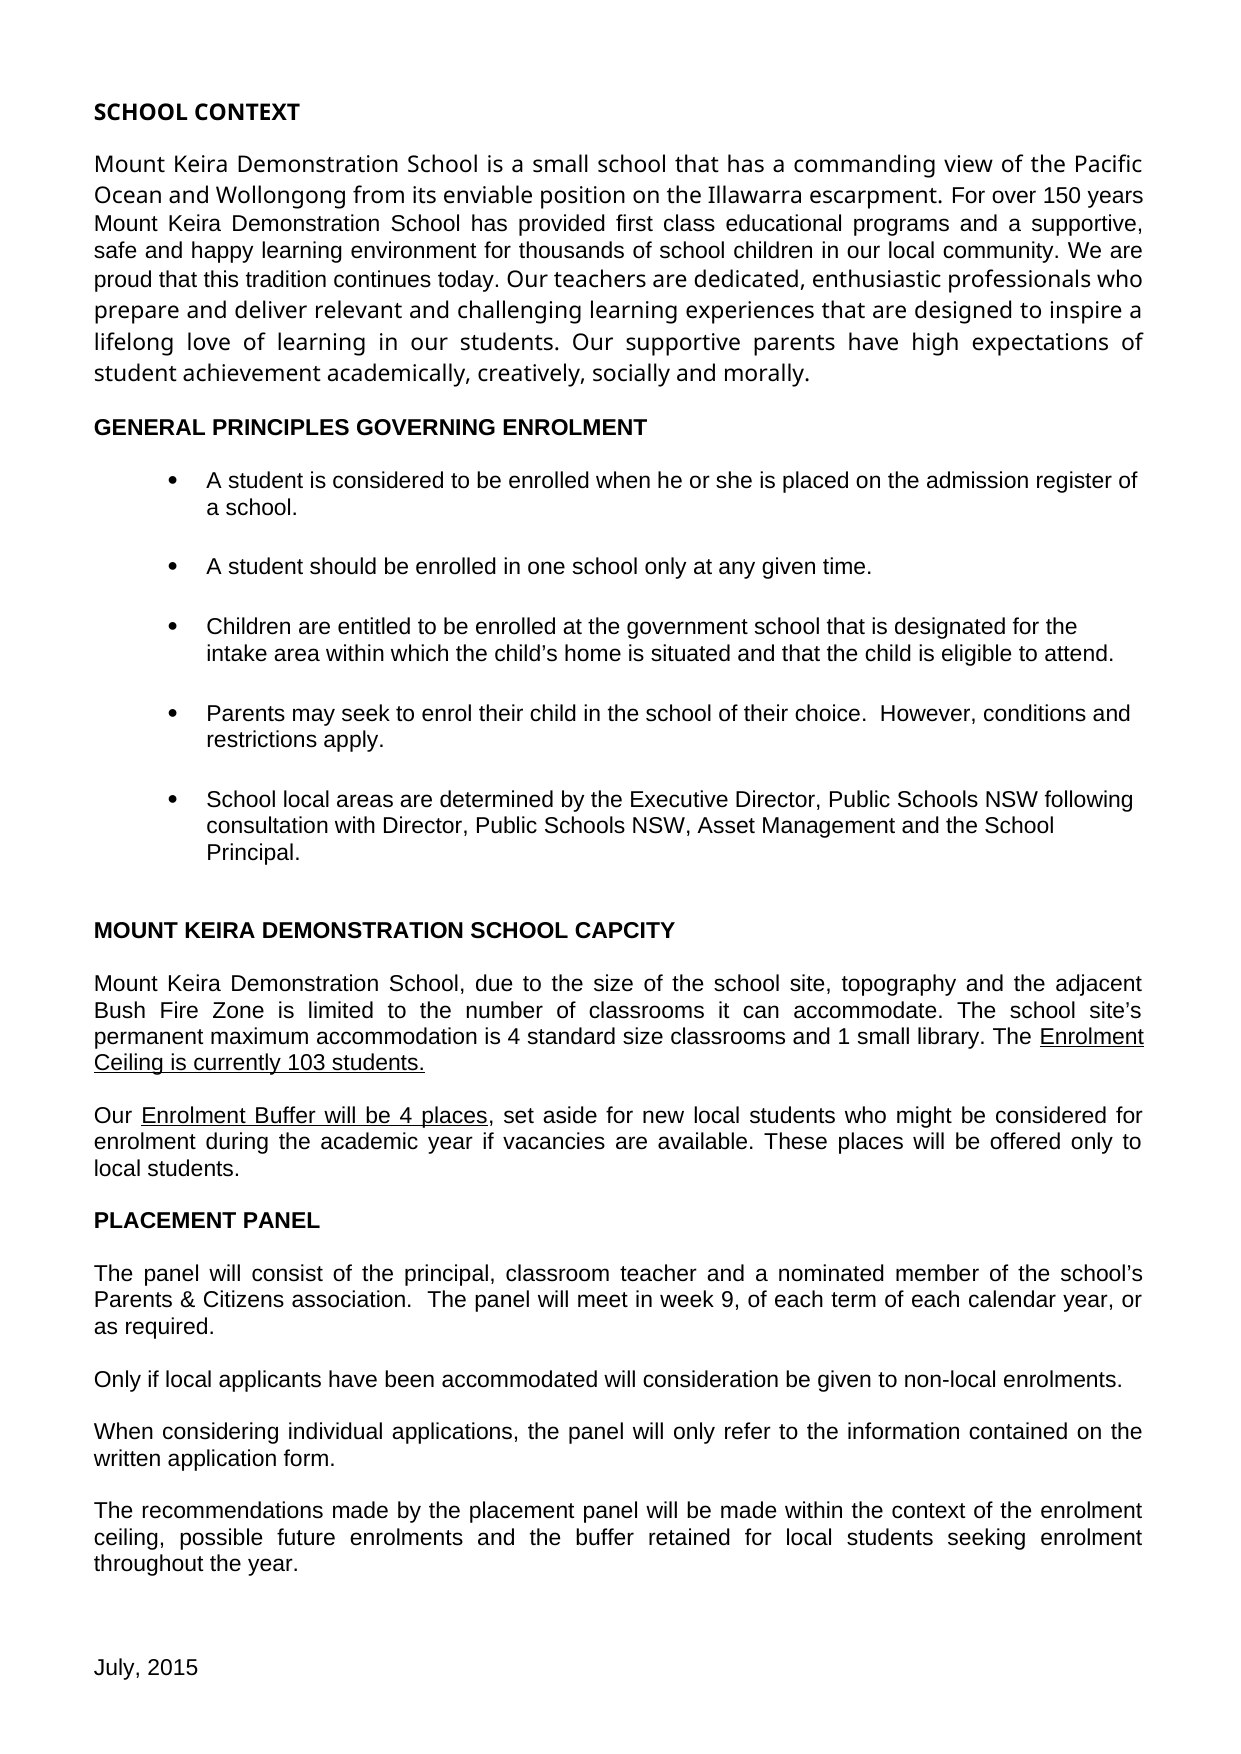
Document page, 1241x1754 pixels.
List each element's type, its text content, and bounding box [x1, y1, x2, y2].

subtitle Mount Keira Demonstration School is a small school that has a commanding view of the Pacific Ocean and Wollongong from its enviable position on the Illawarra escarpment. For over 150 years Mount Keira Demonstration School has provided first class educational programs and a supportive, safe and happy learning environment for thousands of school children in our local community. We are proud that this tradition continues today. Our teachers are dedicated, enthusiastic professionals who prepare and deliver relevant and challenging learning experiences that are designed to inspire a lifelong love of learning in our students. Our supportive parents have high expectations of student achievement academically, creatively, socially and morally. [94, 148, 1144, 388]
subtitle MOUNT KEIRA DEMONSTRATION SCHOOL CAPCITY [94, 917, 1144, 944]
text Mount Keira Demonstration School, due to the size of the school site, topography and the adjacent Bush Fire Zone is limited to the number of classrooms it can accommodate. The school site’s permanent maximum accommodation is 4 standard size classrooms and 1 small library. The Enrolment Ceiling is currently 103 students. [94, 970, 1144, 1076]
subtitle GENERAL PRINCIPLES GOVERNING ENROLMENT [94, 414, 1144, 441]
subtitle SCHOOL CONTEXT [94, 96, 1144, 127]
text Our Enrolment Buffer will be 4 places, set aside for new local students who might be considered for enrolment during the academic year if vacancies are available. These places will be offered only to local students. [94, 1102, 1144, 1181]
text The recommendations made by the placement panel will be made within the context of the enrolment ceiling, possible future enrolments and the buffer retained for local students seeking enrolment throughout the year. [94, 1497, 1144, 1576]
text The panel will consist of the principal, classroom teacher and a nominated member of the school’s Parents & Citizens association. The panel will meet in week 9, of each term of each calendar year, or as required. [94, 1260, 1144, 1339]
list A student should be enrolled in one school only at any given time. [169, 553, 1144, 613]
list Parents may seek to enrol their child in the school of their choice. However, conditions and restrictions apply. [169, 699, 1144, 786]
list School local areas are determined by the Executive Director, Public Schools NSW following consultation with Director, Public Schools NSW, Asset Management and the School Principal. [169, 786, 1144, 865]
list Children are entitled to be enrolled at the government school that is designated for the intake area within which the child’s home is situated and that the child is eligible to attend. [169, 613, 1144, 699]
text Only if local applicants have been accommodated will consideration be given to non-local enrolments. [94, 1366, 1144, 1392]
subtitle PLACEMENT PANEL [94, 1207, 1144, 1234]
text When considering individual applications, the panel will only refer to the information contained on the written application form. [94, 1418, 1144, 1471]
list A student is considered to be enrolled when he or she is placed on the admission register of a school. [169, 467, 1144, 553]
